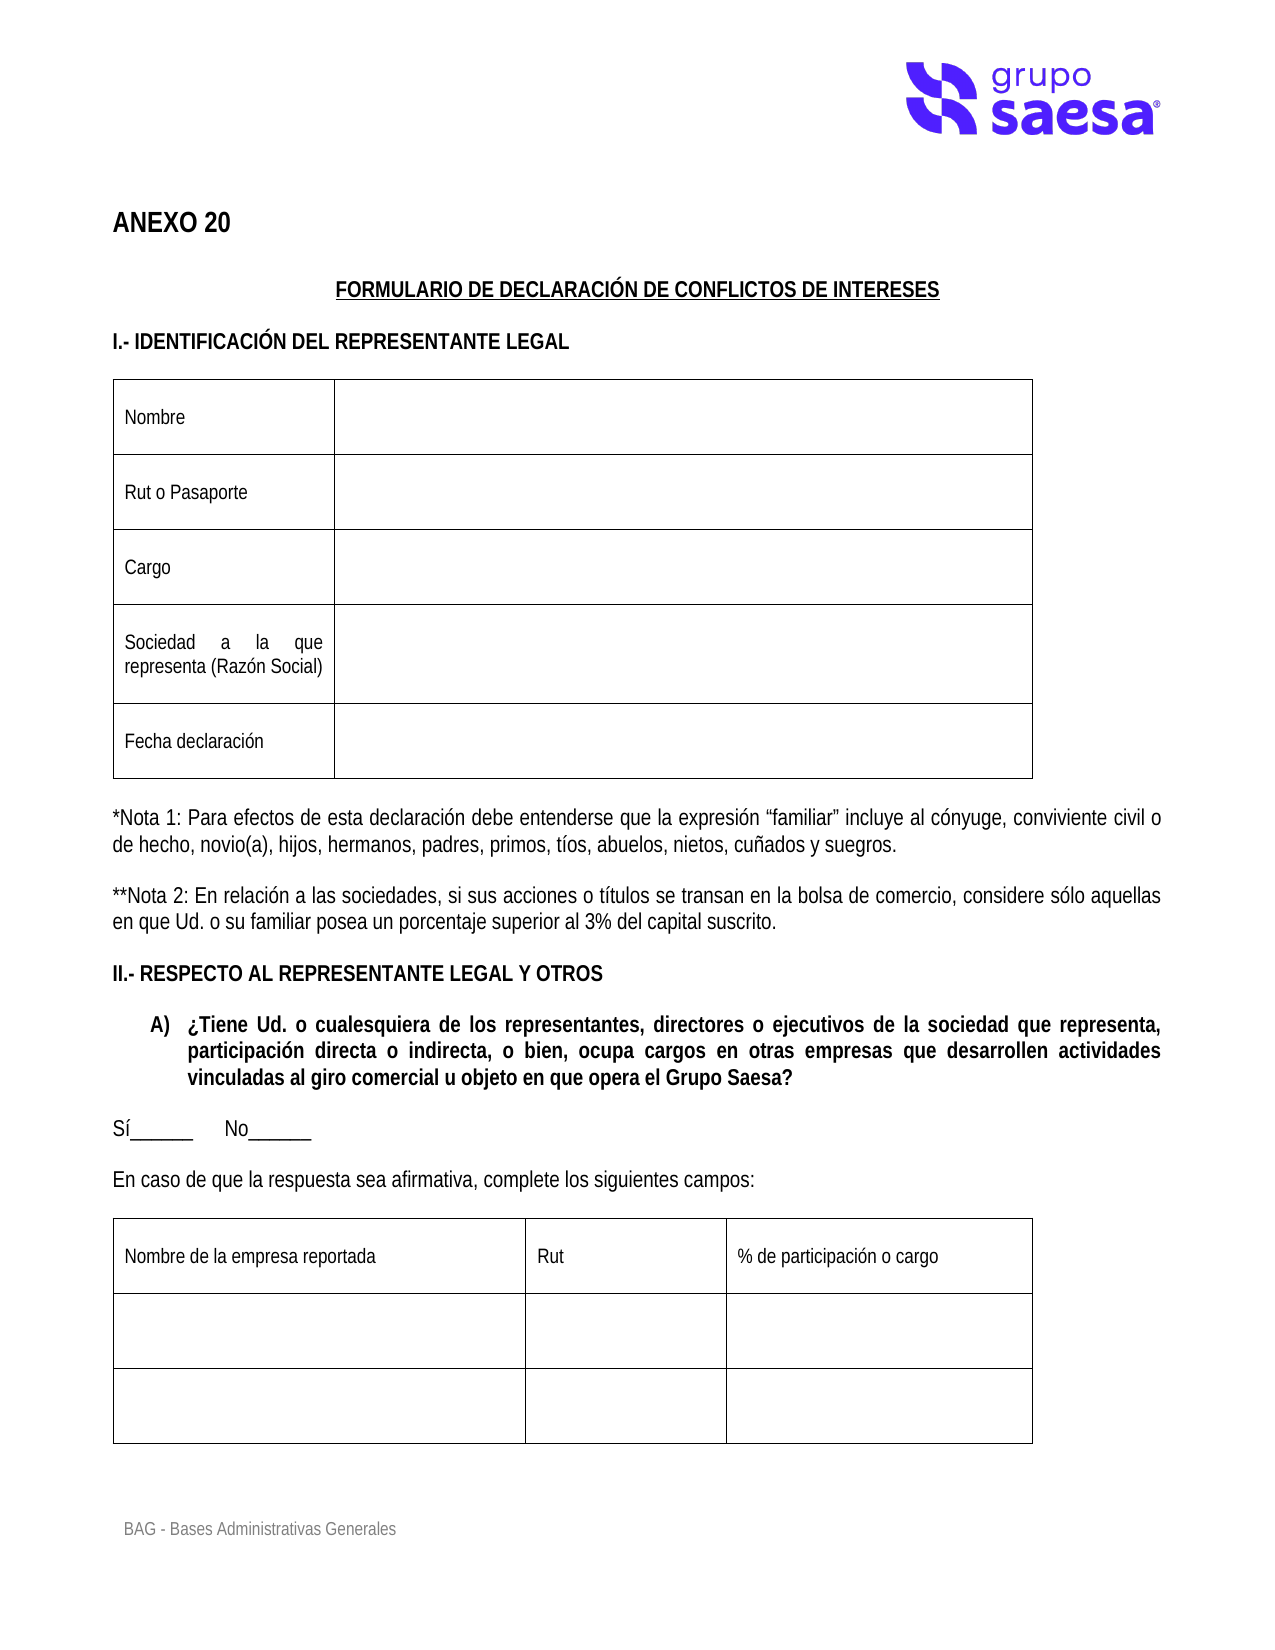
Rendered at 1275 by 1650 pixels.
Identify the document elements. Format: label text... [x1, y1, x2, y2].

table_header % de participación o cargo [727, 1219, 1032, 1293]
table_header Rut [526, 1219, 726, 1293]
table_cell Fecha declaración [114, 704, 334, 778]
list ¿Tiene Ud. o cualesquiera de los representantes, directores o ejecutivos de la sociedad que representa, participación directa o indirecta, o bien, ocupa cargos en otras empresas que desarrollen actividades vinculadas al giro comercial u objeto en que opera el Grupo Saesa? [150, 1011, 1162, 1090]
table_cell [727, 1294, 1032, 1368]
picture [902, 54, 1163, 143]
text *Nota 1: Para efectos de esta declaración debe entenderse que la expresión “familiar” incluye al cónyuge, conviviente civil o de hecho, novio(a), hijos, hermanos, padres, primos, tíos, abuelos, nietos, cuñados y suegros. [112, 804, 1162, 857]
table_header Nombre de la empresa reportada [114, 1219, 525, 1293]
text **Nota 2: En relación a las sociedades, si sus acciones o títulos se transan en la bolsa de comercio, considere sólo aquellas en que Ud. o su familiar posea un porcentaje superior al 3% del capital suscrito. [112, 882, 1162, 934]
text En caso de que la respuesta sea afirmativa, complete los siguientes campos: [112, 1166, 1162, 1193]
table_cell [114, 1294, 525, 1368]
table_cell [335, 530, 1032, 604]
text II.- RESPECTO AL REPRESENTANTE LEGAL Y OTROS [112, 959, 1162, 986]
text I.- IDENTIFICACIÓN DEL REPRESENTANTE LEGAL [112, 328, 1162, 354]
table_cell [335, 704, 1032, 778]
text Sí______ No______ [112, 1115, 1162, 1141]
table_cell [526, 1369, 726, 1443]
table_cell [335, 605, 1032, 703]
table_cell [114, 1369, 525, 1443]
subtitle ANEXO 20 [112, 206, 1162, 239]
table_cell [727, 1369, 1032, 1443]
table_cell Cargo [114, 530, 334, 604]
table_header [335, 380, 1032, 454]
table_cell [335, 455, 1032, 529]
text FORMULARIO DE DECLARACIÓN DE CONFLICTOS DE INTERESES [112, 276, 1162, 303]
table_cell [526, 1294, 726, 1368]
table_cell Sociedad a la que representa (Razón Social) [114, 605, 334, 703]
table_cell Rut o Pasaporte [114, 455, 334, 529]
table_header Nombre [114, 380, 334, 454]
